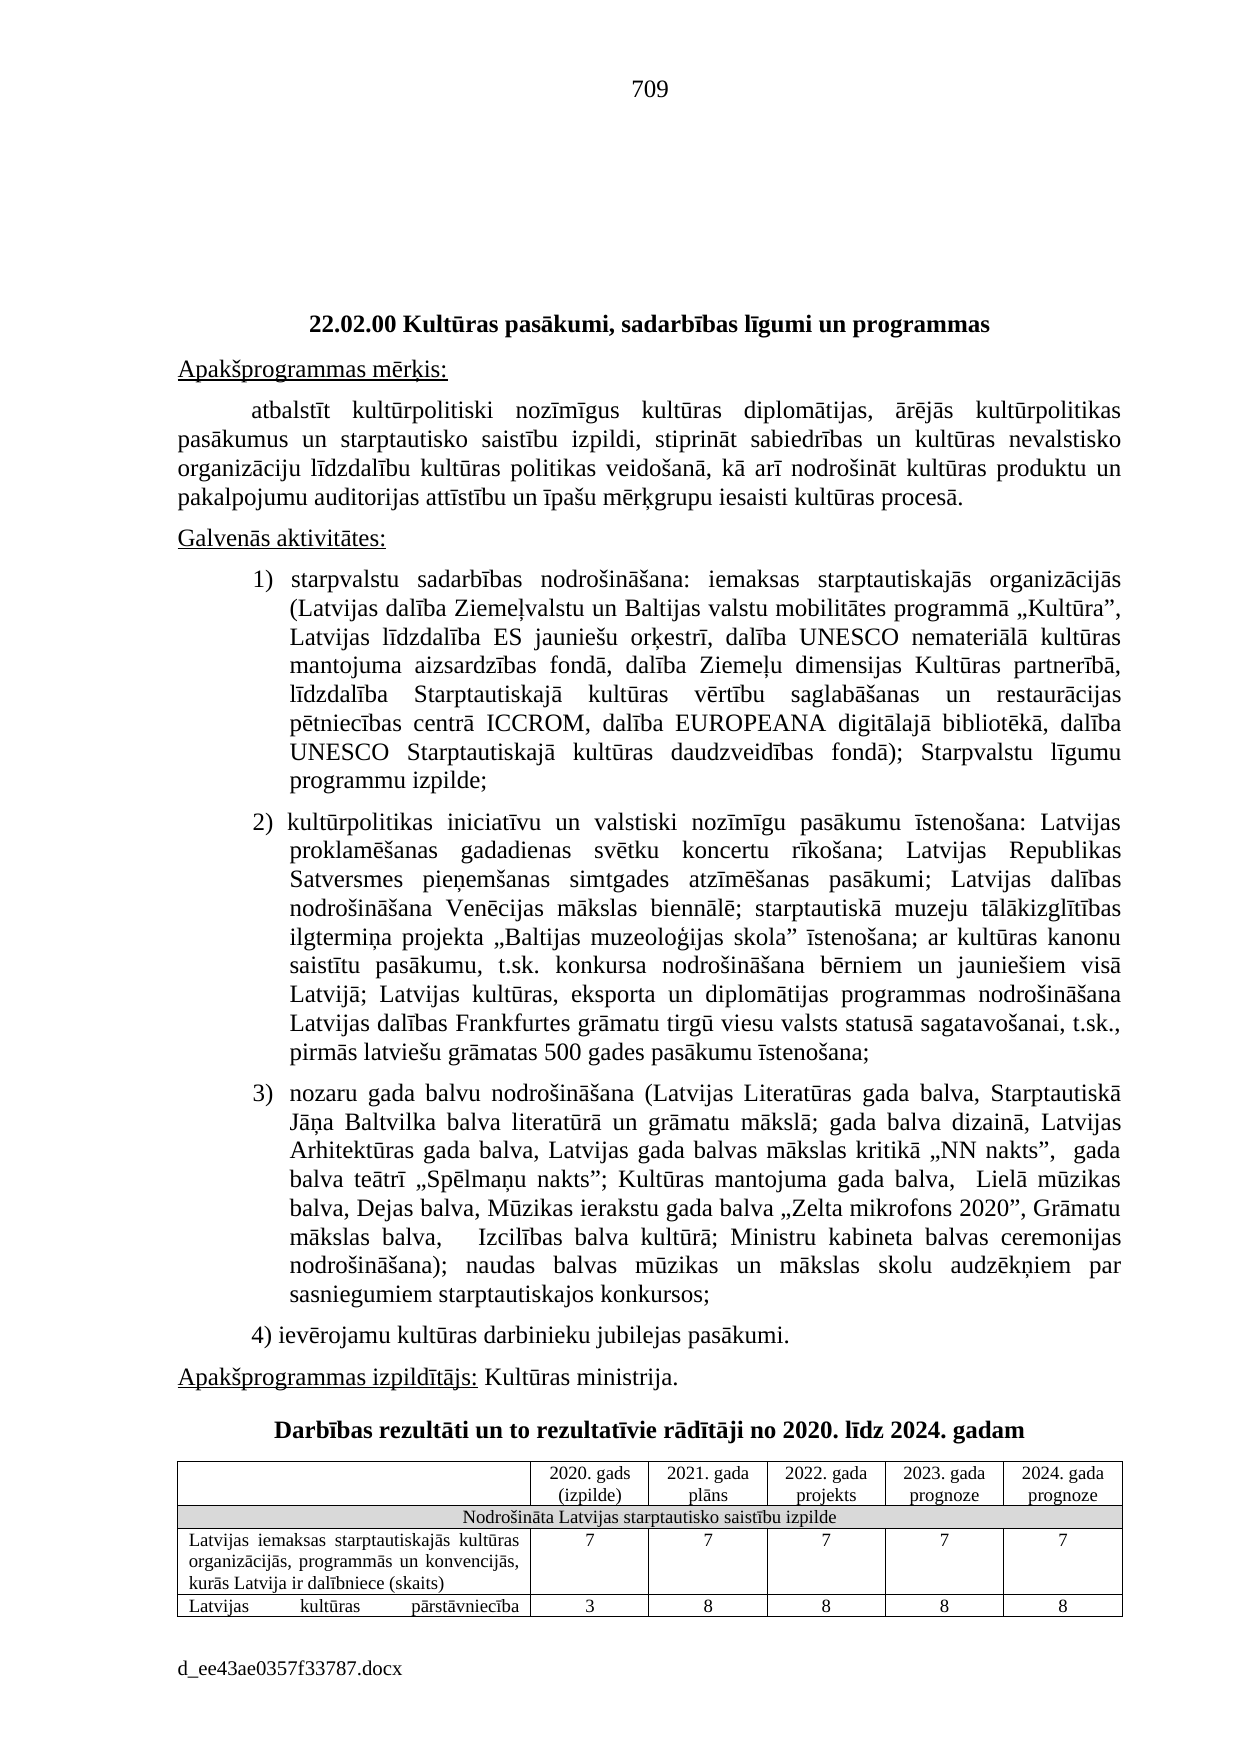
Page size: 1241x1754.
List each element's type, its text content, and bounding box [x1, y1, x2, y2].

text 22.02.00 Kultūras pasākumi, sadarbības līgumi un programmas [177, 309, 1122, 338]
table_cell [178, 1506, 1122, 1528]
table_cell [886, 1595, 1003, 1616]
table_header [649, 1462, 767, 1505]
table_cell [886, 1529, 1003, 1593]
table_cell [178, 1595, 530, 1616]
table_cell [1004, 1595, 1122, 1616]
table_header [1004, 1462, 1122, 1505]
text Darbības rezultāti un to rezultatīvie rādītāji no 2020. līdz 2024. gadam [177, 1416, 1122, 1444]
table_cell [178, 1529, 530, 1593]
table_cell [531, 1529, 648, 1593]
list Apakšprogrammas mērķis: [177, 354, 1122, 383]
text Galvenās aktivitātes: [177, 523, 1122, 552]
text Apakšprogrammas izpildītājs: Kultūras ministrija. [177, 1362, 1122, 1391]
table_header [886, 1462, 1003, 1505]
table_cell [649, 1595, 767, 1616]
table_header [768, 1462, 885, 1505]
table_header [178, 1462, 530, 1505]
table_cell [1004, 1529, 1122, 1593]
text 2) kultūrpolitikas iniciatīvu un valstiski nozīmīgu pasākumu īstenošana: Latvijas proklamēšanas gadadienas svētku koncertu rīkošana; Latvijas Republikas Satversmes pieņemšanas simtgades atzīmēšanas pasākumi; Latvijas dalības nodrošināšana Venēcijas mākslas biennālē; starptautiskā muzeju tālākizglītības ilgtermiņa projekta „Baltijas muzeoloģijas skola” īstenošana; ar kultūras kanonu saistītu pasākumu, t.sk. konkursa nodrošināšana bērniem un jauniešiem visā Latvijā; Latvijas kultūras, eksporta un diplomātijas programmas nodrošināšana Latvijas dalības Frankfurtes grāmatu tirgū viesu valsts statusā sagatavošanai, t.sk., pirmās latviešu grāmatas 500 gades pasākumu īstenošana; [252, 807, 1122, 1066]
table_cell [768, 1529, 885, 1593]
text 3) nozaru gada balvu nodrošināšana (Latvijas Literatūras gada balva, Starptautiskā Jāņa Baltvilka balva literatūrā un grāmatu mākslā; gada balva dizainā, Latvijas Arhitektūras gada balva, Latvijas gada balvas mākslas kritikā „NN nakts”, gada balva teātrī „Spēlmaņu nakts”; Kultūras mantojuma gada balva, Lielā mūzikas balva, Dejas balva, Mūzikas ierakstu gada balva „Zelta mikrofons 2020”, Grāmatu mākslas balva, Izcilības balva kultūrā; Ministru kabineta balvas ceremonijas nodrošināšana); naudas balvas mūzikas un mākslas skolu audzēkņiem par sasniegumiem starptautiskajos konkursos; [252, 1078, 1122, 1308]
list atbalstīt kultūrpolitiski nozīmīgus kultūras diplomātijas, ārējās kultūrpolitikas pasākumus un starptautisko saistību izpildi, stiprināt sabiedrības un kultūras nevalstisko organizāciju līdzdalību kultūras politikas veidošanā, kā arī nodrošināt kultūras produktu un pakalpojumu auditorijas attīstību un īpašu mērķgrupu iesaisti kultūras procesā. [177, 396, 1122, 511]
text 1) starpvalstu sadarbības nodrošināšana: iemaksas starptautiskajās organizācijās (Latvijas dalība Ziemeļvalstu un Baltijas valstu mobilitātes programmā „Kultūra”, Latvijas līdzdalība ES jauniešu orķestrī, dalība UNESCO nemateriālā kultūras mantojuma aizsardzības fondā, dalība Ziemeļu dimensijas Kultūras partnerībā, līdzdalība Starptautiskajā kultūras vērtību saglabāšanas un restaurācijas pētniecības centrā ICCROM, dalība EUROPEANA digitālajā bibliotēkā, dalība UNESCO Starptautiskajā kultūras daudzveidības fondā); Starpvalstu līgumu programmu izpilde; [252, 564, 1122, 794]
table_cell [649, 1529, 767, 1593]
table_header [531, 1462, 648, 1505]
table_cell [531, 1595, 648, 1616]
text 4) ievērojamu kultūras darbinieku jubilejas pasākumi. [177, 1321, 1122, 1349]
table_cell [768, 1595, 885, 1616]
